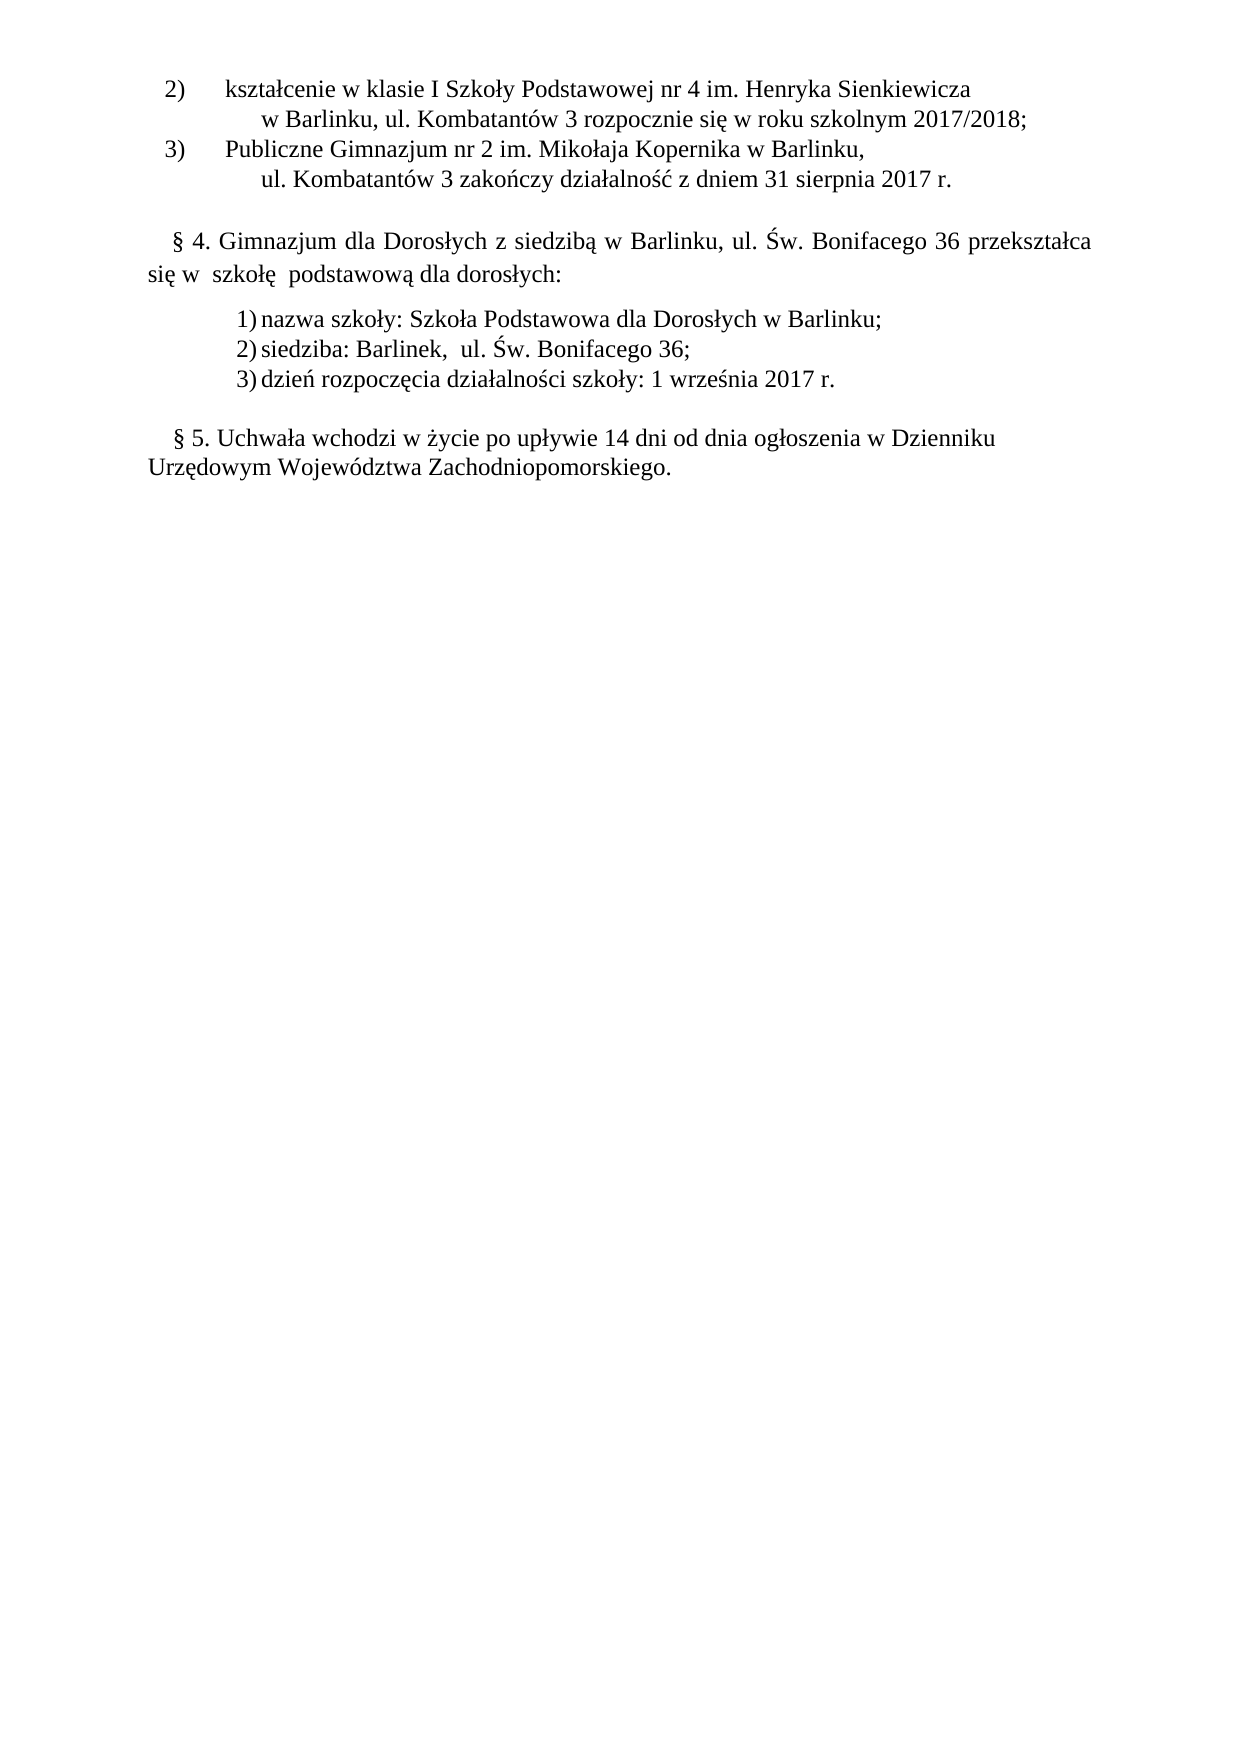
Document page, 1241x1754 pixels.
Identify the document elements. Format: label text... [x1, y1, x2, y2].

list dzień rozpoczęcia działalności szkoły: 1 września 2017 r. [225, 363, 1093, 393]
list Publiczne Gimnazjum nr 2 im. Mikołaja Kopernika w Barlinku, [164, 134, 1093, 164]
text w Barlinku, ul. Kombatantów 3 rozpocznie się w roku szkolnym 2017/2018; [148, 104, 1093, 134]
list kształcenie w klasie I Szkoły Podstawowej nr 4 im. Henryka Sienkiewicza [164, 74, 1093, 104]
list nazwa szkoły: Szkoła Podstawowa dla Dorosłych w Barlinku; [225, 303, 1093, 333]
text § 4. Gimnazjum dla Dorosłych z siedzibą w Barlinku, ul. Św. Bonifacego 36 przekształca się w szkołę podstawową dla dorosłych: [148, 224, 1093, 289]
list siedziba: Barlinek, ul. Św. Bonifacego 36; [225, 333, 1093, 363]
text Urzędowym Województwa Zachodniopomorskiego. [148, 452, 1093, 481]
text § 5. Uchwała wchodzi w życie po upływie 14 dni od dnia ogłoszenia w Dzienniku [148, 423, 1093, 452]
text ul. Kombatantów 3 zakończy działalność z dniem 31 sierpnia 2017 r. [225, 164, 1093, 194]
